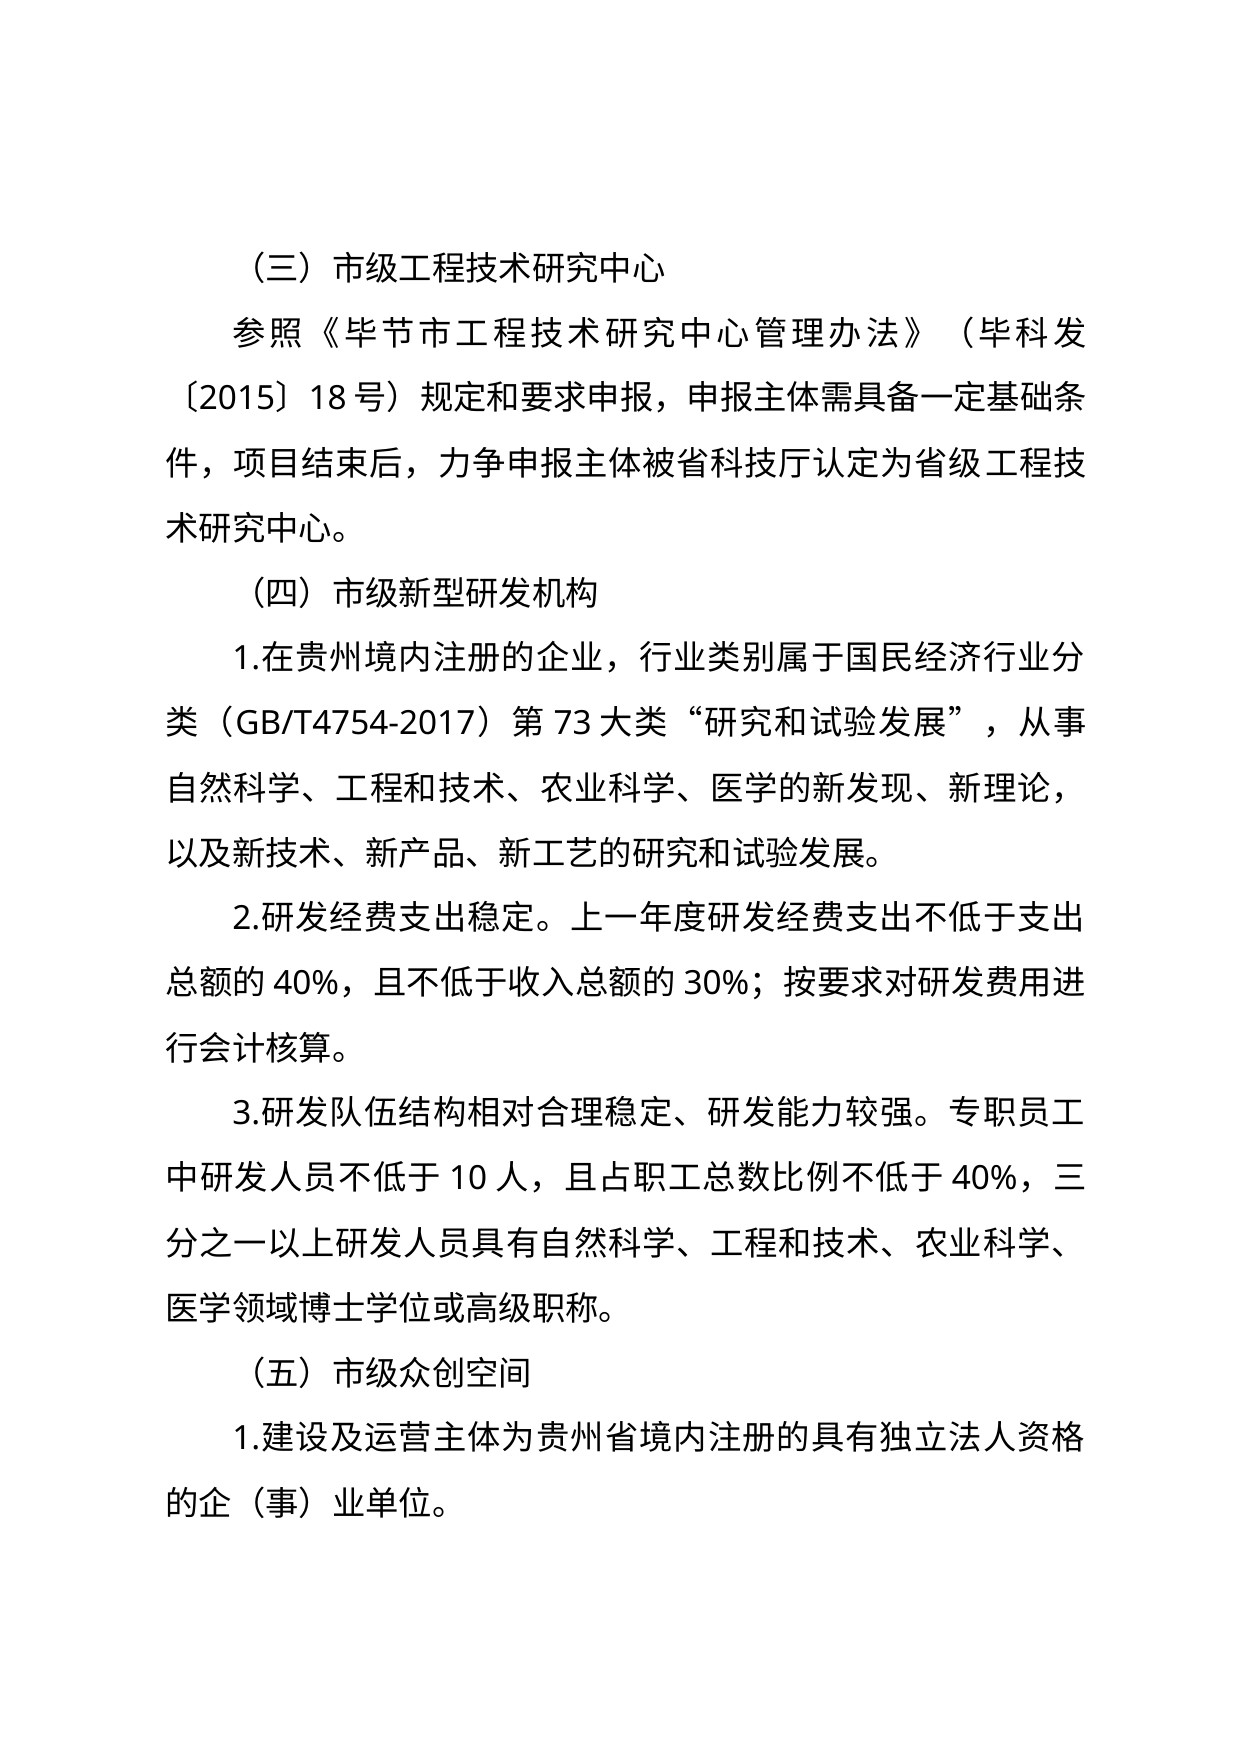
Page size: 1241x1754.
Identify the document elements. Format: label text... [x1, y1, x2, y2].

text （三）市级工程技术研究中心 [165, 233, 1087, 298]
text （五）市级众创空间 [165, 1338, 1087, 1403]
list 1.建设及运营主体为贵州省境内注册的具有独立法人资格的企（事）业单位。 [165, 1403, 1087, 1533]
text （四）市级新型研发机构 [165, 558, 1087, 623]
text 3.研发队伍结构相对合理稳定、研发能力较强。专职员工中研发人员不低于10人，且占职工总数比例不低于40%，三分之一以上研发人员具有自然科学、工程和技术、农业科学、医学领域博士学位或高级职称。 [165, 1078, 1087, 1338]
text 2.研发经费支出稳定。上一年度研发经费支出不低于支出总额的40%，且不低于收入总额的30%；按要求对研发费用进行会计核算。 [165, 883, 1087, 1078]
text 参照《毕节市工程技术研究中心管理办法》（毕科发〔2015〕18号）规定和要求申报，申报主体需具备一定基础条件，项目结束后，力争申报主体被省科技厅认定为省级工程技术研究中心。 [165, 298, 1087, 558]
text 1.在贵州境内注册的企业，行业类别属于国民经济行业分类（GB/T4754-2017）第73大类“研究和试验发展”，从事自然科学、工程和技术、农业科学、医学的新发现、新理论，以及新技术、新产品、新工艺的研究和试验发展。 [165, 623, 1087, 883]
